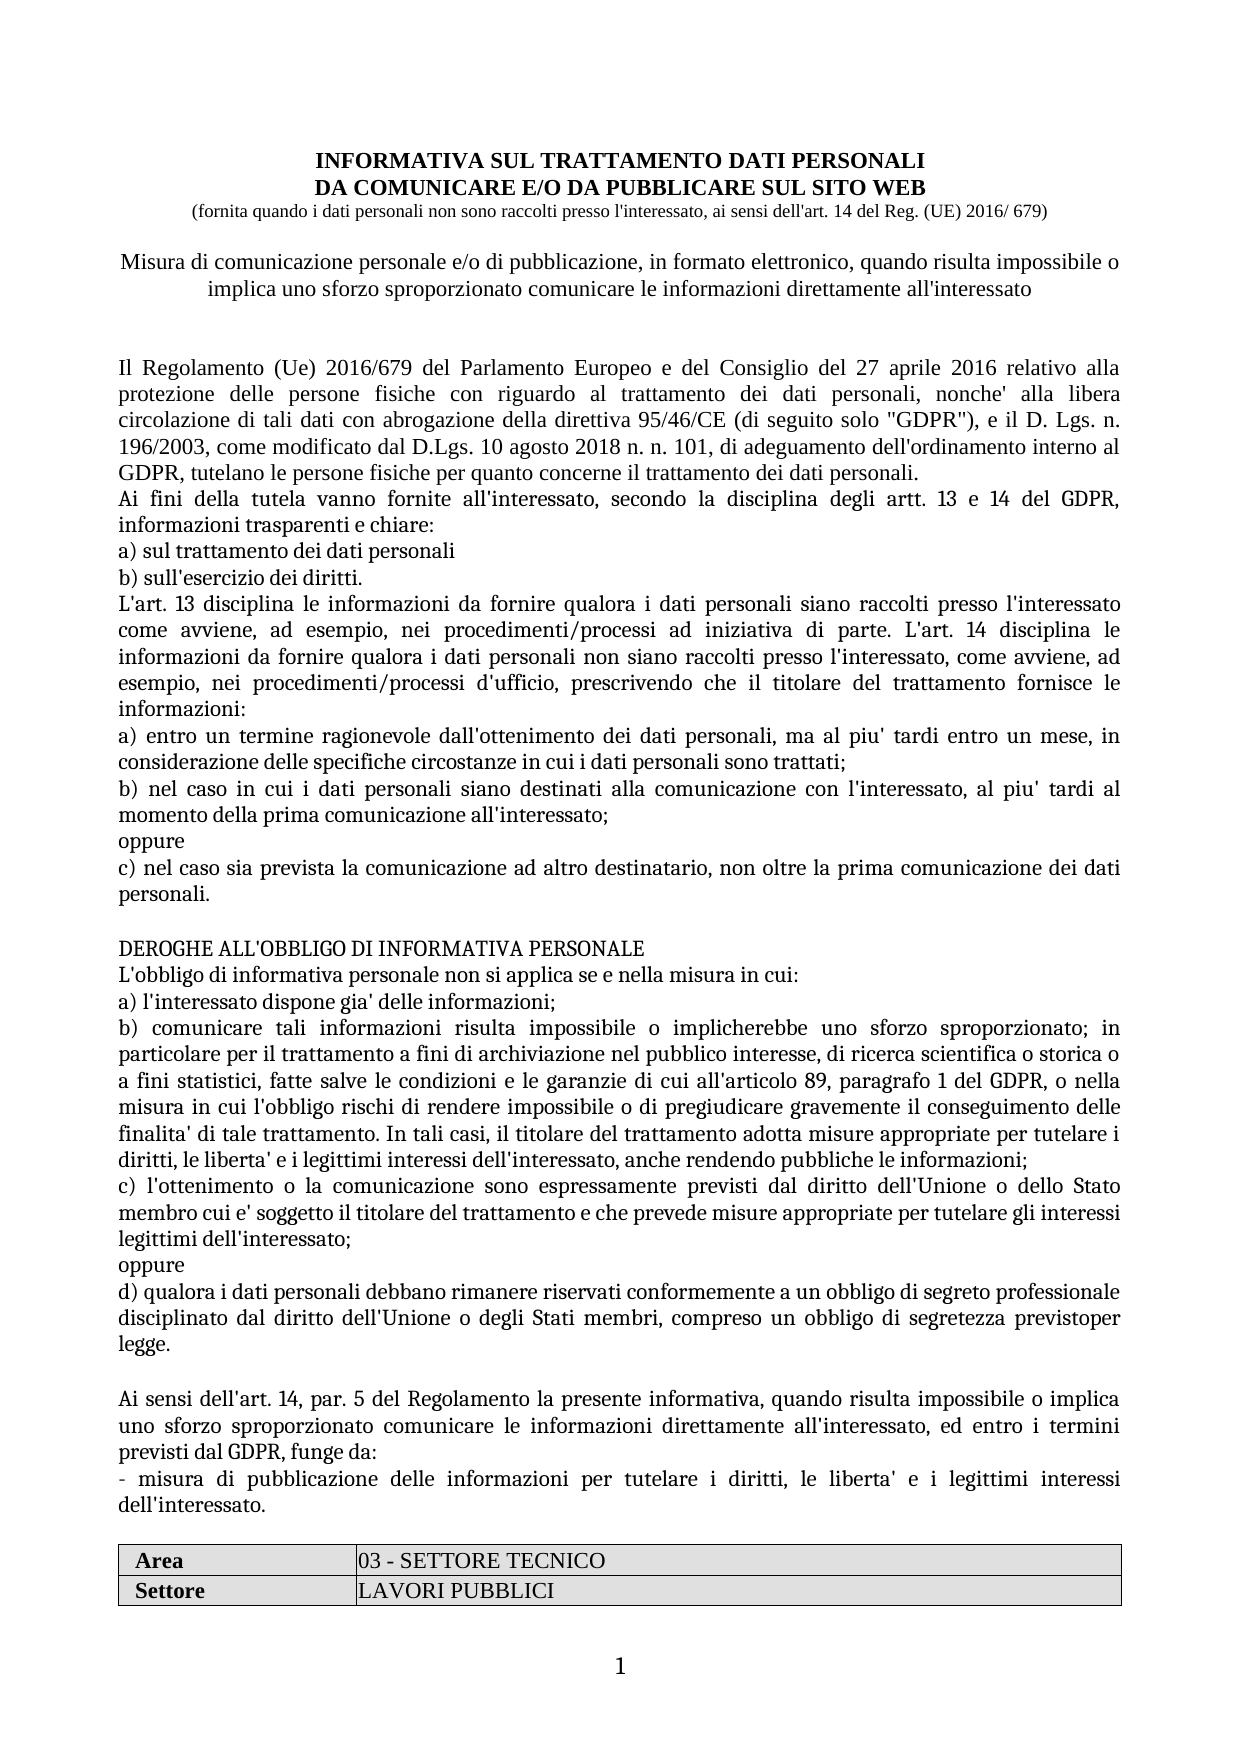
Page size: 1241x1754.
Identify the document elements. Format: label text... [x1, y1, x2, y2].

table_header Area [119, 1545, 356, 1575]
text b) nel caso in cui i dati personali siano destinati alla comunicazione con l'interessato, al piu' tardi al momento della prima comunicazione all'interessato; [118, 775, 1122, 828]
text Ai fini della tutela vanno fornite all'interessato, secondo la disciplina degli artt. 13 e 14 del GDPR, informazioni trasparenti e chiare: [118, 485, 1122, 538]
text oppure [118, 828, 1122, 854]
text c) nel caso sia prevista la comunicazione ad altro destinatario, non oltre la prima comunicazione dei dati personali. [118, 854, 1122, 907]
text Misura di comunicazione personale e/o di pubblicazione, in formato elettronico, quando risulta impossibile o implica uno sforzo sproporzionato comunicare le informazioni direttamente all'interessato [118, 248, 1122, 301]
text b) sull'esercizio dei diritti. [118, 564, 1122, 591]
text INFORMATIVA SUL TRATTAMENTO DATI PERSONALI [118, 148, 1122, 174]
text a) sul trattamento dei dati personali [118, 538, 1122, 564]
text d) qualora i dati personali debbano rimanere riservati conformemente a un obbligo di segreto professionale disciplinato dal diritto dell'Unione o degli Stati membri, compreso un obbligo di segretezza previstoper legge. [118, 1278, 1122, 1357]
text (fornita quando i dati personali non sono raccolti presso l'interessato, ai sensi dell'art. 14 del Reg. (UE) 2016/ 679) [118, 200, 1122, 222]
table_header 03 - SETTORE TECNICO [357, 1545, 1121, 1575]
table_cell Settore [119, 1576, 356, 1605]
text a) entro un termine ragionevole dall'ottenimento dei dati personali, ma al piu' tardi entro un mese, in considerazione delle specifiche circostanze in cui i dati personali sono trattati; [118, 723, 1122, 775]
table_cell LAVORI PUBBLICI [357, 1576, 1121, 1605]
text DEROGHE ALL'OBBLIGO DI INFORMATIVA PERSONALE [118, 936, 1122, 962]
text b) comunicare tali informazioni risulta impossibile o implicherebbe uno sforzo sproporzionato; in particolare per il trattamento a fini di archiviazione nel pubblico interesse, di ricerca scientifica o storica o a fini statistici, fatte salve le condizioni e le garanzie di cui all'articolo 89, paragrafo 1 del GDPR, o nella misura in cui l'obbligo rischi di rendere impossibile o di pregiudicare gravemente il conseguimento delle finalita' di tale trattamento. In tali casi, il titolare del trattamento adotta misure appropriate per tutelare i diritti, le liberta' e i legittimi interessi dell'interessato, anche rendendo pubbliche le informazioni; [118, 1015, 1122, 1173]
text L'obbligo di informativa personale non si applica se e nella misura in cui: [118, 962, 1122, 988]
text L'art. 13 disciplina le informazioni da fornire qualora i dati personali siano raccolti presso l'interessato come avviene, ad esempio, nei procedimenti/processi ad iniziativa di parte. L'art. 14 disciplina le informazioni da fornire qualora i dati personali non siano raccolti presso l'interessato, come avviene, ad esempio, nei procedimenti/processi d'ufficio, prescrivendo che il titolare del trattamento fornisce le informazioni: [118, 591, 1122, 723]
text a) l'interessato dispone gia' delle informazioni; [118, 988, 1122, 1015]
text oppure [118, 1252, 1122, 1278]
text - misura di pubblicazione delle informazioni per tutelare i diritti, le liberta' e i legittimi interessi dell'interessato. [118, 1465, 1122, 1518]
text DA COMUNICARE E/O DA PUBBLICARE SUL SITO WEB [118, 174, 1122, 200]
text Ai sensi dell'art. 14, par. 5 del Regolamento la presente informativa, quando risulta impossibile o implica uno sforzo sproporzionato comunicare le informazioni direttamente all'interessato, ed entro i termini previsti dal GDPR, funge da: [118, 1386, 1122, 1465]
text Il Regolamento (Ue) 2016/679 del Parlamento Europeo e del Consiglio del 27 aprile 2016 relativo alla protezione delle persone fisiche con riguardo al trattamento dei dati personali, nonche' alla libera circolazione di tali dati con abrogazione della direttiva 95/46/CE (di seguito solo "GDPR"), e il D. Lgs. n. 196/2003, come modificato dal D.Lgs. 10 agosto 2018 n. n. 101, di adeguamento dell'ordinamento interno al GDPR, tutelano le persone fisiche per quanto concerne il trattamento dei dati personali. [118, 354, 1122, 485]
text c) l'ottenimento o la comunicazione sono espressamente previsti dal diritto dell'Unione o dello Stato membro cui e' soggetto il titolare del trattamento e che prevede misure appropriate per tutelare gli interessi legittimi dell'interessato; [118, 1173, 1122, 1252]
